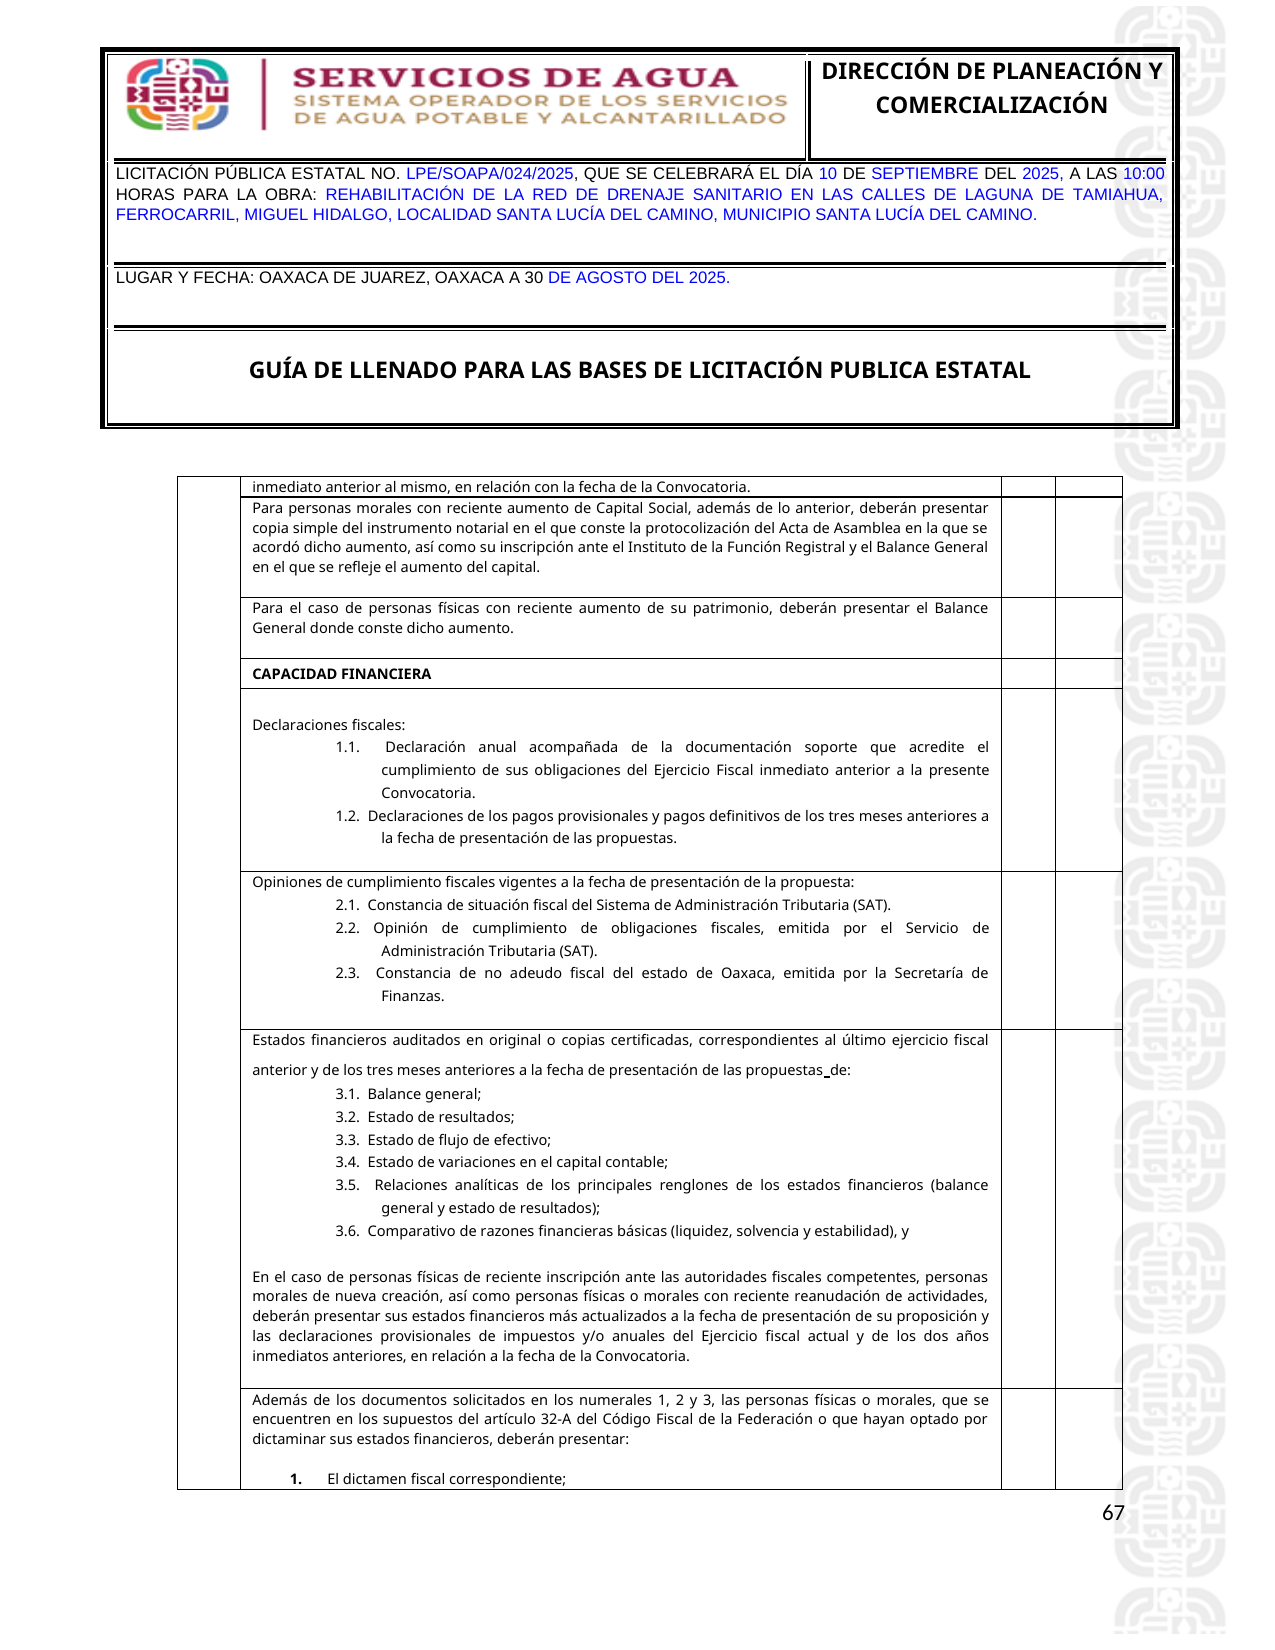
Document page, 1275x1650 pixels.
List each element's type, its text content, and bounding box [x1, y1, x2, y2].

table_cell [1002, 689, 1055, 871]
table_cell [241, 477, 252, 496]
table_cell [1002, 659, 1055, 688]
table_cell [1002, 1389, 1055, 1489]
table_cell Declaraciones fiscales: 1.1. Declaración anual acompañada de la documentación soporte que acredite el cumplimiento de sus obligaciones del Ejercicio Fiscal inmediato anterior a la presente Convocatoria. 1.2. Declaraciones de los pagos provisionales y pagos definitivos de los tres meses anteriores a la fecha de presentación de las propuestas. [241, 689, 1001, 871]
table_cell [1056, 1030, 1122, 1388]
picture [1099, 52, 1175, 427]
table_cell [1002, 598, 1055, 658]
table_cell Estados financieros auditados en original o copias certificadas, correspondientes al último ejercicio fiscal anterior y de los tres meses anteriores a la fecha de presentación de las propuestas de: 3.1. Balance general; 3.2. Estado de resultados; 3.3. Estado de flujo de efectivo; 3.4. Estado de variaciones en el capital contable; 3.5. Relaciones analíticas de los principales renglones de los estados financieros (balance general y estado de resultados); 3.6. Comparativo de razones financieras básicas (liquidez, solvencia y estabilidad), y En el caso de personas físicas de reciente inscripción ante las autoridades fiscales competentes, personas morales de nueva creación, así como personas físicas o morales con reciente reanudación de actividades, deberán presentar sus estados financieros más actualizados a la fecha de presentación de su proposición y las declaraciones provisionales de impuestos y/o anuales del Ejercicio fiscal actual y de los dos años inmediatos anteriores, en relación a la fecha de la Convocatoria. [241, 1030, 1001, 1388]
picture [122, 55, 796, 143]
table_cell [1002, 477, 1055, 496]
table_cell [1002, 1030, 1055, 1388]
table_cell [1056, 1389, 1122, 1489]
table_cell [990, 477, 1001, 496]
picture [1099, 6, 1229, 1634]
table_cell [1056, 872, 1122, 1029]
table_cell [1002, 872, 1055, 1029]
table_cell Para el caso de personas físicas con reciente aumento de su patrimonio, deberán presentar el Balance General donde conste dicho aumento. [241, 598, 1001, 658]
table_cell [1056, 477, 1122, 496]
table_cell [1056, 689, 1122, 871]
table_cell Para personas morales con reciente aumento de Capital Social, además de lo anterior, deberán presentar copia simple del instrumento notarial en el que conste la protocolización del Acta de Asamblea en la que se acordó dicho aumento, así como su inscripción ante el Instituto de la Función Registral y el Balance General en el que se refleje el aumento del capital. [241, 498, 1001, 597]
table_cell [1056, 659, 1122, 688]
table_cell [1002, 498, 1055, 597]
table_cell CAPACIDAD FINANCIERA [241, 659, 1001, 688]
table_cell [1056, 598, 1122, 658]
table_cell Opiniones de cumplimiento fiscales vigentes a la fecha de presentación de la propuesta: 2.1. Constancia de situación fiscal del Sistema de Administración Tributaria (SAT). 2.2. Opinión de cumplimiento de obligaciones fiscales, emitida por el Servicio de Administración Tributaria (SAT). 2.3. Constancia de no adeudo fiscal del estado de Oaxaca, emitida por la Secretaría de Finanzas. [241, 872, 1001, 1029]
table_cell [1056, 498, 1122, 597]
